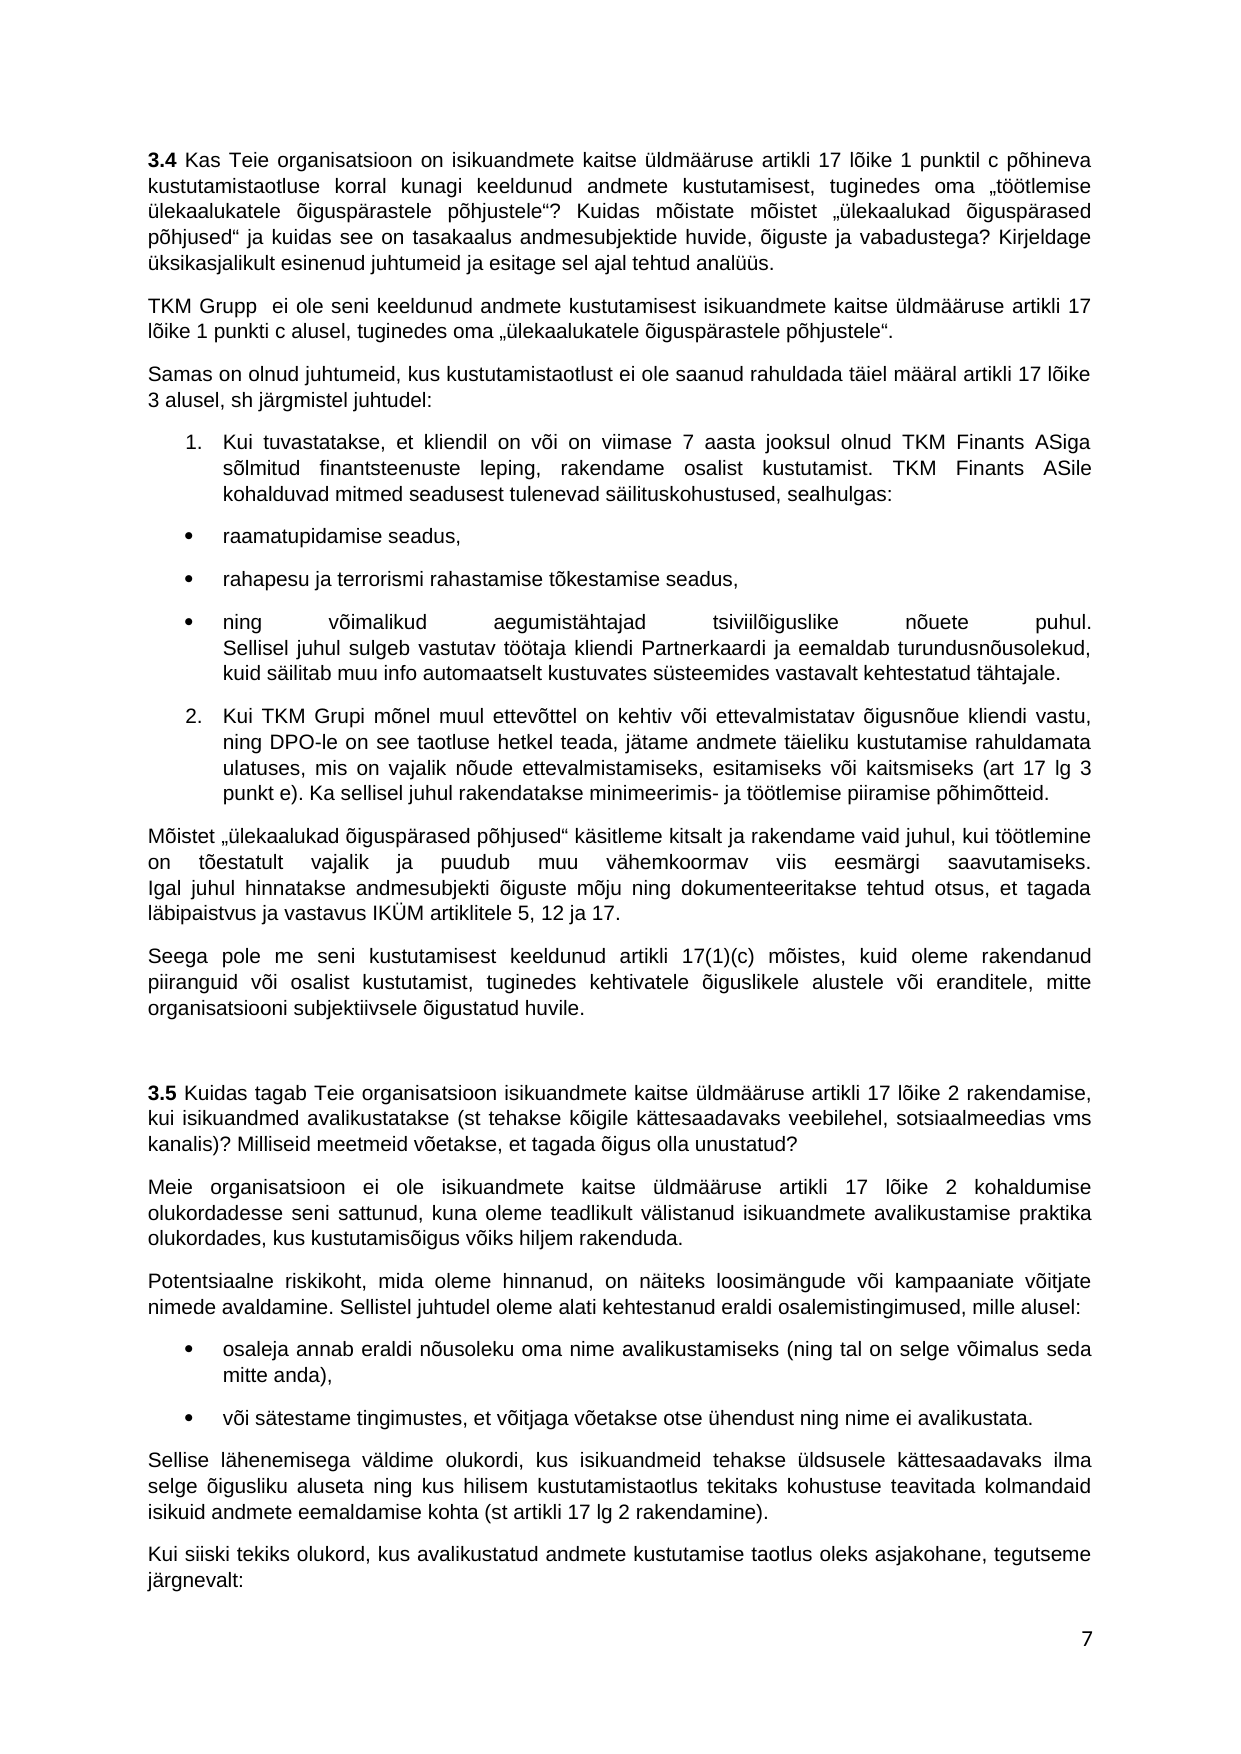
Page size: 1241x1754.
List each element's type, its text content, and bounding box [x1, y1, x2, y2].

list või sätestame tingimustes, et võitjaga võetakse otse ühendust ning nime ei avalikustata. [185, 1406, 1093, 1429]
text Kui siiski tekiks olukord, kus avalikustatud andmete kustutamise taotlus oleks asjakohane, tegutseme järgnevalt: [148, 1542, 1093, 1592]
list ning võimalikud aegumistähtajad tsiviilõiguslike nõuete puhul. Sellisel juhul sulgeb vastutav töötaja kliendi Partnerkaardi ja eemaldab turundusnõusolekud, kuid säilitab muu info automaatselt kustuvates süsteemides vastavalt kehtestatud tähtajale. [185, 609, 1093, 685]
text Meie organisatsioon ei ole isikuandmete kaitse üldmääruse artikli 17 lõike 2 kohaldumise olukordadesse seni sattunud, kuna oleme teadlikult välistanud isikuandmete avalikustamise praktika olukordades, kus kustutamisõigus võiks hiljem rakenduda. [148, 1174, 1093, 1250]
text Mõistet „ülekaalukad õiguspärased põhjused“ käsitleme kitsalt ja rakendame vaid juhul, kui töötlemine on tõestatult vajalik ja puudub muu vähemkoormav viis eesmärgi saavutamiseks. Igal juhul hinnatakse andmesubjekti õiguste mõju ning dokumenteeritakse tehtud otsus, et tagada läbipaistvus ja vastavus IKÜM artiklitele 5, 12 ja 17. [148, 824, 1093, 925]
text Potentsiaalne riskikoht, mida oleme hinnanud, on näiteks loosimängude või kampaaniate võitjate nimede avaldamine. Sellistel juhtudel oleme alati kehtestanud eraldi osalemistingimused, mille alusel: [148, 1269, 1093, 1318]
text TKM Grupp ei ole seni keeldunud andmete kustutamisest isikuandmete kaitse üldmääruse artikli 17 lõike 1 punkti c alusel, tuginedes oma „ülekaalukatele õiguspärastele põhjustele“. [148, 293, 1093, 343]
list raamatupidamise seadus, [185, 524, 1093, 548]
text Sellise lähenemisega väldime olukordi, kus isikuandmeid tehakse üldsusele kättesaadavaks ilma selge õigusliku aluseta ning kus hilisem kustutamistaotlus tekitaks kohustuse teavitada kolmandaid isikuid andmete eemaldamise kohta (st artikli 17 lg 2 rakendamine). [148, 1448, 1093, 1524]
text Samas on olnud juhtumeid, kus kustutamistaotlust ei ole saanud rahuldada täiel määral artikli 17 lõike 3 alusel, sh järgmistel juhtudel: [148, 362, 1093, 412]
list osaleja annab eraldi nõusoleku oma nime avalikustamiseks (ning tal on selge võimalus seda mitte anda), [185, 1337, 1093, 1387]
text 3.5 Kuidas tagab Teie organisatsioon isikuandmete kaitse üldmääruse artikli 17 lõike 2 rakendamise, kui isikuandmed avalikustatakse (st tehakse kõigile kättesaadavaks veebilehel, sotsiaalmeedias vms kanalis)? Milliseid meetmeid võetakse, et tagada õigus olla unustatud? [148, 1080, 1093, 1156]
list Kui TKM Grupi mõnel muul ettevõttel on kehtiv või ettevalmistatav õigusnõue kliendi vastu, ning DPO-le on see taotluse hetkel teada, jätame andmete täieliku kustutamise rahuldamata ulatuses, mis on vajalik nõude ettevalmistamiseks, esitamiseks või kaitsmiseks (art 17 lg 3 punkt e). Ka sellisel juhul rakendatakse minimeerimis- ja töötlemise piiramise põhimõtteid. [185, 704, 1093, 805]
text 3.4 Kas Teie organisatsioon on isikuandmete kaitse üldmääruse artikli 17 lõike 1 punktil c põhineva kustutamistaotluse korral kunagi keeldunud andmete kustutamisest, tuginedes oma „töötlemise ülekaalukatele õiguspärastele põhjustele“? Kuidas mõistate mõistet „ülekaalukad õiguspärased põhjused“ ja kuidas see on tasakaalus andmesubjektide huvide, õiguste ja vabadustega? Kirjeldage üksikasjalikult esinenud juhtumeid ja esitage sel ajal tehtud analüüs. [148, 148, 1093, 275]
list Kui tuvastatakse, et kliendil on või on viimase 7 aasta jooksul olnud TKM Finants ASiga sõlmitud finantsteenuste leping, rakendame osalist kustutamist. TKM Finants ASile kohalduvad mitmed seadusest tulenevad säilituskohustused, sealhulgas: [185, 430, 1093, 506]
list rahapesu ja terrorismi rahastamise tõkestamise seadus, [185, 567, 1093, 591]
text Seega pole me seni kustutamisest keeldunud artikli 17(1)(c) mõistes, kuid oleme rakendanud piiranguid või osalist kustutamist, tuginedes kehtivatele õiguslikele alustele või eranditele, mitte organisatsiooni subjektiivsele õigustatud huvile. [148, 944, 1093, 1019]
